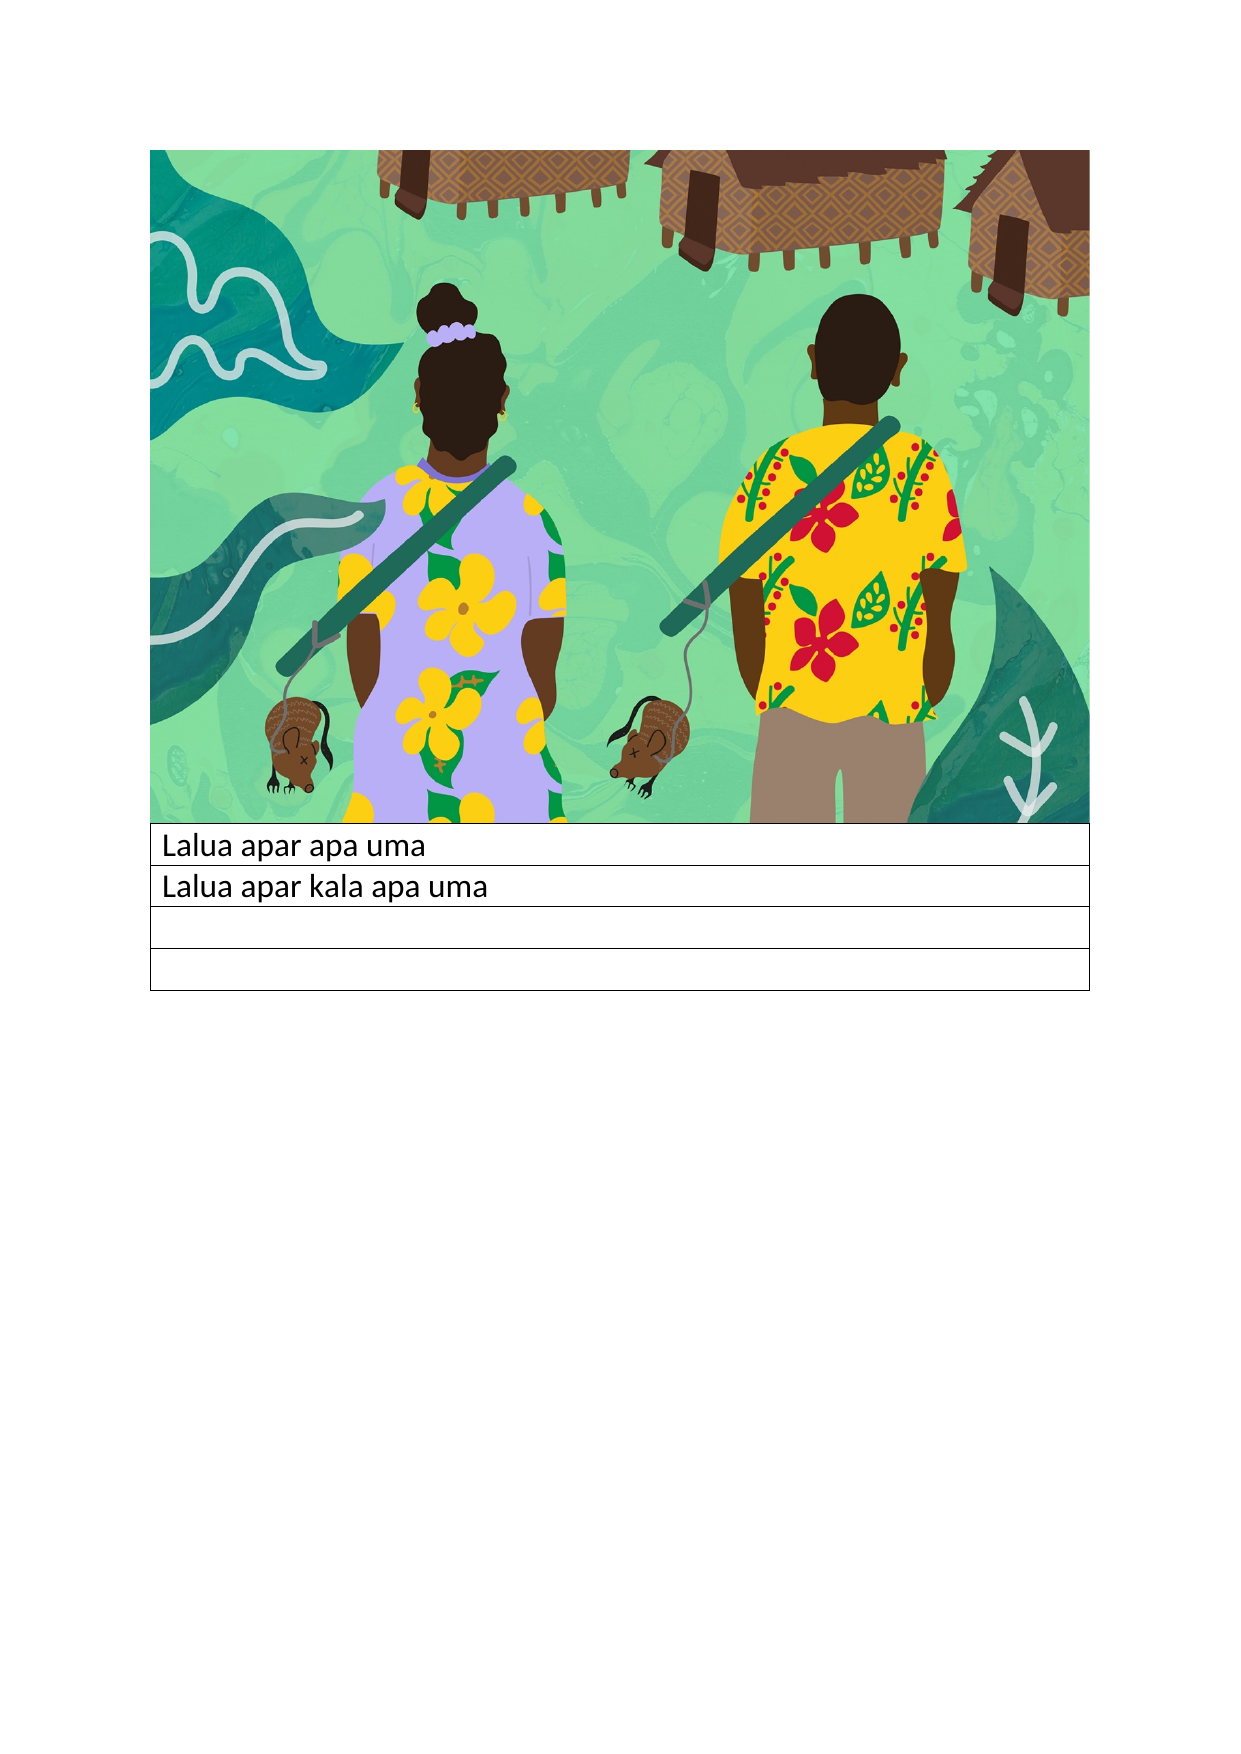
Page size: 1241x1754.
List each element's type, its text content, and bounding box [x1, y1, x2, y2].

table_header Lalua apar apa uma [151, 824, 1089, 864]
picture [150, 150, 1090, 823]
table_cell Lalua apar kala apa uma [151, 866, 1089, 906]
table_cell [151, 949, 1089, 990]
table_cell [151, 907, 1089, 948]
